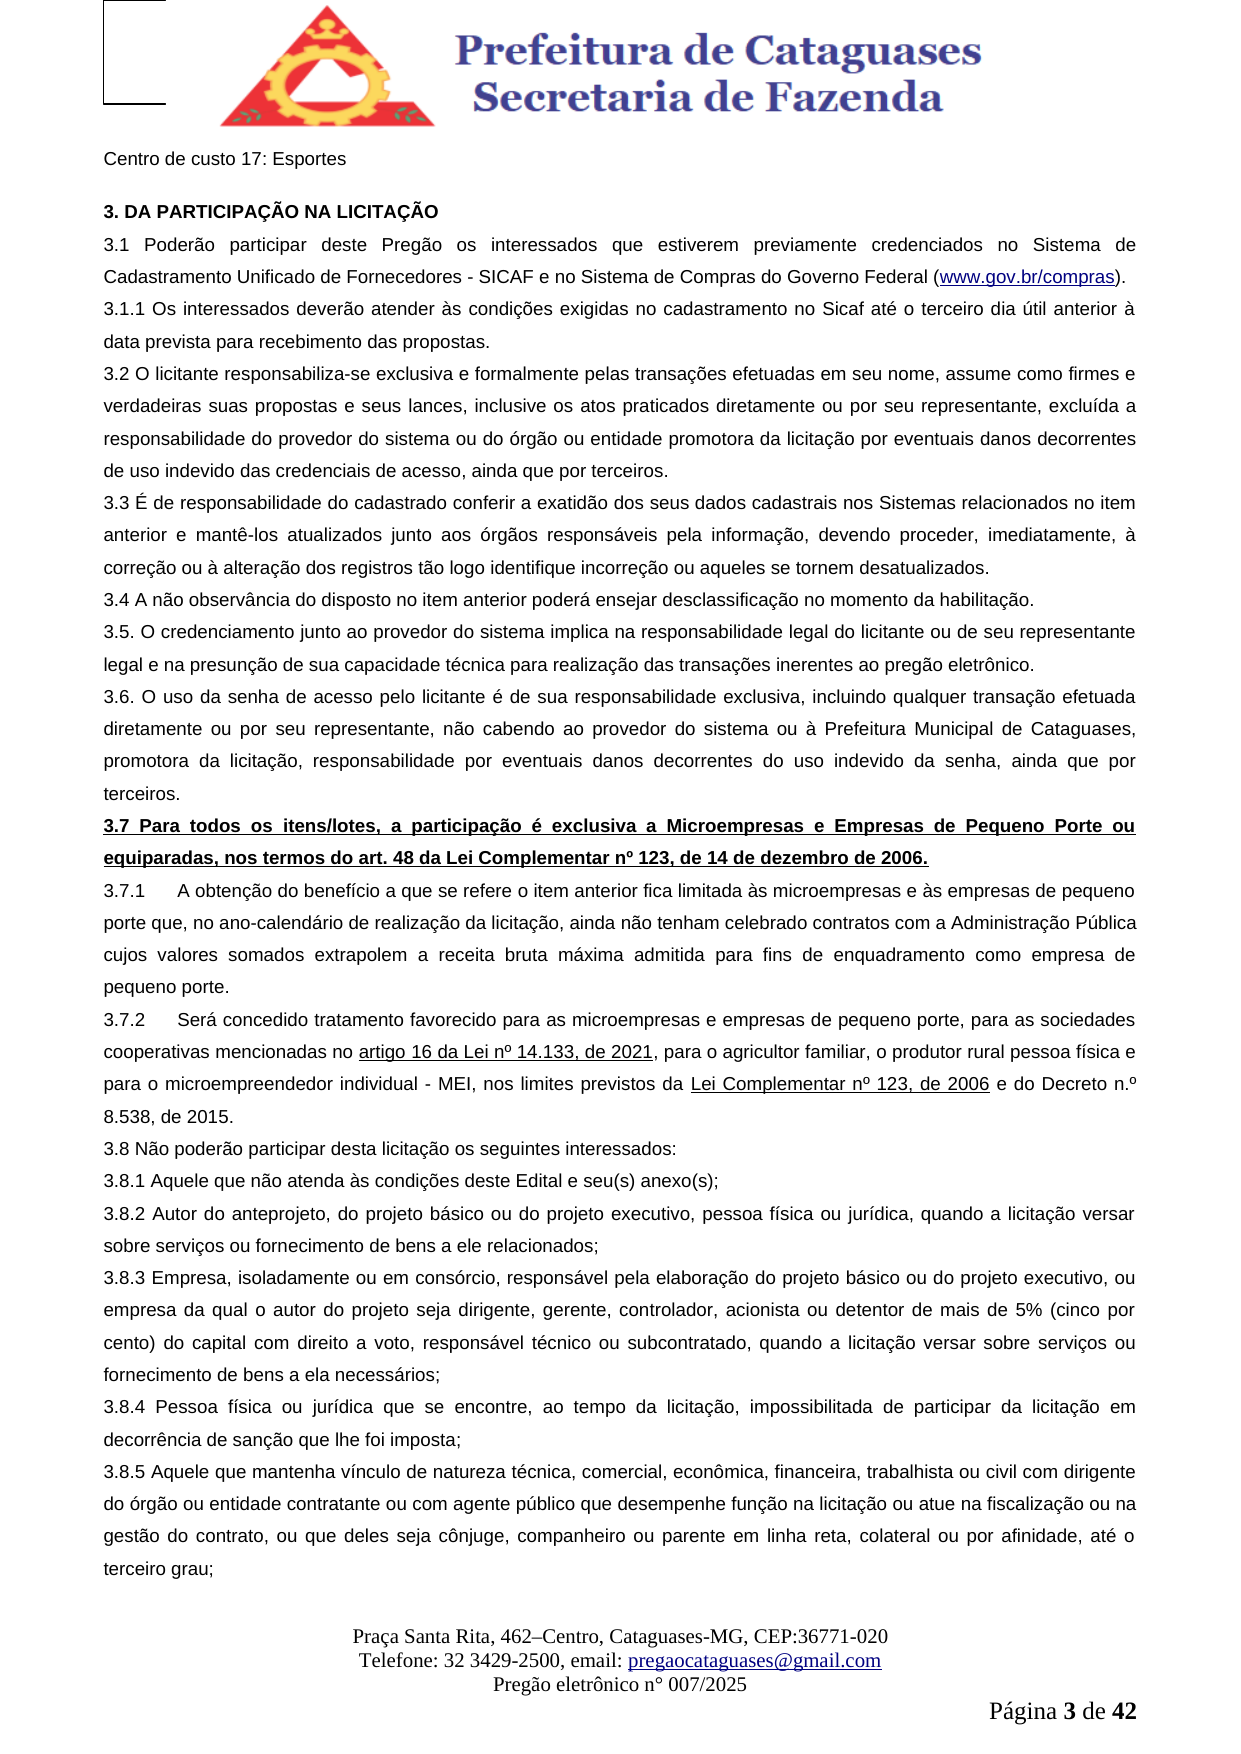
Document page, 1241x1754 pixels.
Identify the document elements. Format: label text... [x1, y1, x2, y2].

text Centro de custo 17: Esportes [103, 147, 1137, 169]
text 3.7 Para todos os itens/lotes, a participação é exclusiva a Microempresas e Empresas de Pequeno Porte ou equiparadas, nos termos do art. 48 da Lei Complementar nº 123, de 14 de dezembro de 2006. [103, 815, 1137, 869]
picture [165, 0, 1075, 148]
list 3.8.1 Aquele que não atenda às condições deste Edital e seu(s) anexo(s); [103, 1170, 1137, 1192]
text 3.6. O uso da senha de acesso pelo licitante é de sua responsabilidade exclusiva, incluindo qualquer transação efetuada diretamente ou por seu representante, não cabendo ao provedor do sistema ou à Prefeitura Municipal de Cataguases, promotora da licitação, responsabilidade por eventuais danos decorrentes do uso indevido da senha, ainda que por terceiros. [103, 686, 1137, 804]
text 3.4 A não observância do disposto no item anterior poderá ensejar desclassificação no momento da habilitação. [103, 589, 1137, 610]
text 3.5. O credenciamento junto ao provedor do sistema implica na responsabilidade legal do licitante ou de seu representante legal e na presunção de sua capacidade técnica para realização das transações inerentes ao pregão eletrônico. [103, 621, 1137, 675]
text 3. DA PARTICIPAÇÃO NA LICITAÇÃO [103, 201, 1137, 223]
list 3.8.4 Pessoa física ou jurídica que se encontre, ao tempo da licitação, impossibilitada de participar da licitação em decorrência de sanção que lhe foi imposta; [103, 1396, 1137, 1450]
text 3.3 É de responsabilidade do cadastrado conferir a exatidão dos seus dados cadastrais nos Sistemas relacionados no item anterior e mantê-los atualizados junto aos órgãos responsáveis pela informação, devendo proceder, imediatamente, à correção ou à alteração dos registros tão logo identifique incorreção ou aqueles se tornem desatualizados. [103, 492, 1137, 578]
text 3.1.1 Os interessados deverão atender às condições exigidas no cadastramento no Sicaf até o terceiro dia útil anterior à data prevista para recebimento das propostas. [103, 298, 1137, 352]
list 3.8.2 Autor do anteprojeto, do projeto básico ou do projeto executivo, pessoa física ou jurídica, quando a licitação versar sobre serviços ou fornecimento de bens a ele relacionados; [103, 1202, 1137, 1256]
list Será concedido tratamento favorecido para as microempresas e empresas de pequeno porte, para as sociedades cooperativas mencionadas no artigo 16 da Lei nº 14.133, de 2021, para o agricultor familiar, o produtor rural pessoa física e para o microempreendedor individual - MEI, nos limites previstos da Lei Complementar nº 123, de 2006 e do Decreto n.º 8.538, de 2015. [103, 1009, 1137, 1127]
list 3.8.5 Aquele que mantenha vínculo de natureza técnica, comercial, econômica, financeira, trabalhista ou civil com dirigente do órgão ou entidade contratante ou com agente público que desempenhe função na licitação ou atue na fiscalização ou na gestão do contrato, ou que deles seja cônjuge, companheiro ou parente em linha reta, colateral ou por afinidade, até o terceiro grau; [103, 1461, 1137, 1579]
text 3.1 Poderão participar deste Pregão os interessados que estiverem previamente credenciados no Sistema de Cadastramento Unificado de Fornecedores - SICAF e no Sistema de Compras do Governo Federal (www.gov.br/compras). [103, 234, 1137, 287]
list 3.8 Não poderão participar desta licitação os seguintes interessados: [103, 1138, 1137, 1159]
list A obtenção do benefício a que se refere o item anterior fica limitada às microempresas e às empresas de pequeno porte que, no ano-calendário de realização da licitação, ainda não tenham celebrado contratos com a Administração Pública cujos valores somados extrapolem a receita bruta máxima admitida para fins de enquadramento como empresa de pequeno porte. [103, 879, 1137, 998]
list 3.8.3 Empresa, isoladamente ou em consórcio, responsável pela elaboração do projeto básico ou do projeto executivo, ou empresa da qual o autor do projeto seja dirigente, gerente, controlador, acionista ou detentor de mais de 5% (cinco por cento) do capital com direito a voto, responsável técnico ou subcontratado, quando a licitação versar sobre serviços ou fornecimento de bens a ela necessários; [103, 1267, 1137, 1385]
text 3.2 O licitante responsabiliza-se exclusiva e formalmente pelas transações efetuadas em seu nome, assume como firmes e verdadeiras suas propostas e seus lances, inclusive os atos praticados diretamente ou por seu representante, excluída a responsabilidade do provedor do sistema ou do órgão ou entidade promotora da licitação por eventuais danos decorrentes de uso indevido das credenciais de acesso, ainda que por terceiros. [103, 363, 1137, 481]
